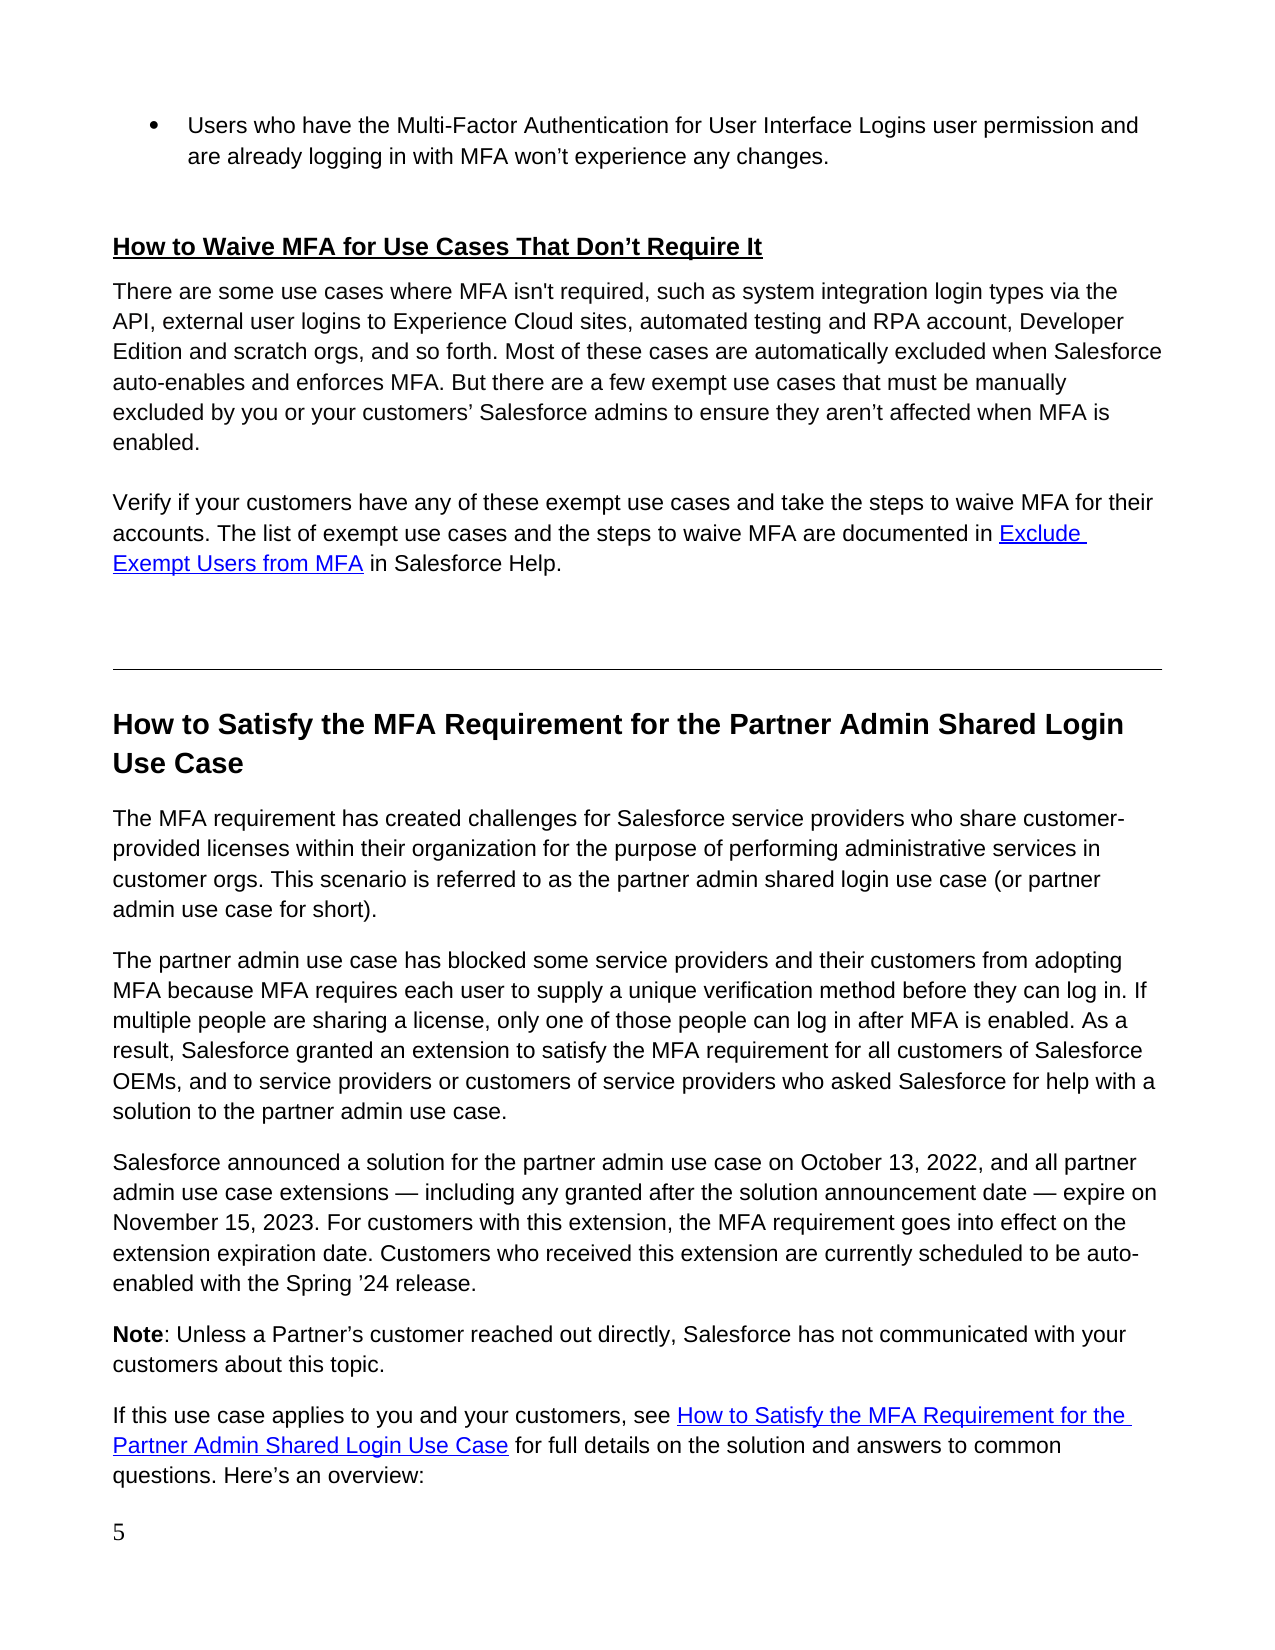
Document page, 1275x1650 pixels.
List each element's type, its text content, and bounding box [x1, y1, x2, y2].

text Salesforce announced a solution for the partner admin use case on October 13, 2022, and all partner admin use case extensions — including any granted after the solution announcement date — expire on November 15, 2023. For customers with this extension, the MFA requirement goes into effect on the extension expiration date. Customers who received this extension are currently scheduled to be auto-enabled with the Spring ’24 release. [112, 1149, 1162, 1296]
text The partner admin use case has blocked some service providers and their customers from adopting MFA because MFA requires each user to supply a unique verification method before they can log in. If multiple people are sharing a license, only one of those people can log in after MFA is enabled. As a result, Salesforce granted an extension to satisfy the MFA requirement for all customers of Salesforce OEMs, and to service providers or customers of service providers who asked Salesforce for help with a solution to the partner admin use case. [112, 947, 1162, 1124]
text Verify if your customers have any of these exempt use cases and take the steps to waive MFA for their accounts. The list of exempt use cases and the steps to waive MFA are documented in Exclude Exempt Users from MFA in Salesforce Help. [112, 489, 1162, 576]
text How to Satisfy the MFA Requirement for the Partner Admin Shared Login Use Case [112, 707, 1162, 779]
text The MFA requirement has created challenges for Salesforce service providers who share customer-provided licenses within their organization for the purpose of performing administrative services in customer orgs. This scenario is referred to as the partner admin shared login use case (or partner admin use case for short). [112, 805, 1162, 922]
text If this use case applies to you and your customers, see How to Satisfy the MFA Requirement for the Partner Admin Shared Login Use Case for full details on the solution and answers to common questions. Here’s an overview: [112, 1402, 1162, 1489]
text There are some use cases where MFA isn't required, such as system integration login types via the API, external user logins to Experience Cloud sites, automated testing and RPA account, Developer Edition and scratch orgs, and so forth. Most of these cases are automatically excluded when Salesforce auto-enables and enforces MFA. But there are a few exempt use cases that must be manually excluded by you or your customers’ Salesforce admins to ensure they aren’t affected when MFA is enabled. [112, 278, 1162, 455]
text How to Waive MFA for Use Cases That Don’t Require It [112, 232, 1162, 261]
text Note: Unless a Partner’s customer reached out directly, Salesforce has not communicated with your customers about this topic. [112, 1321, 1162, 1377]
list Users who have the Multi-Factor Authentication for User Interface Logins user permission and are already logging in with MFA won’t experience any changes. [150, 112, 1162, 169]
